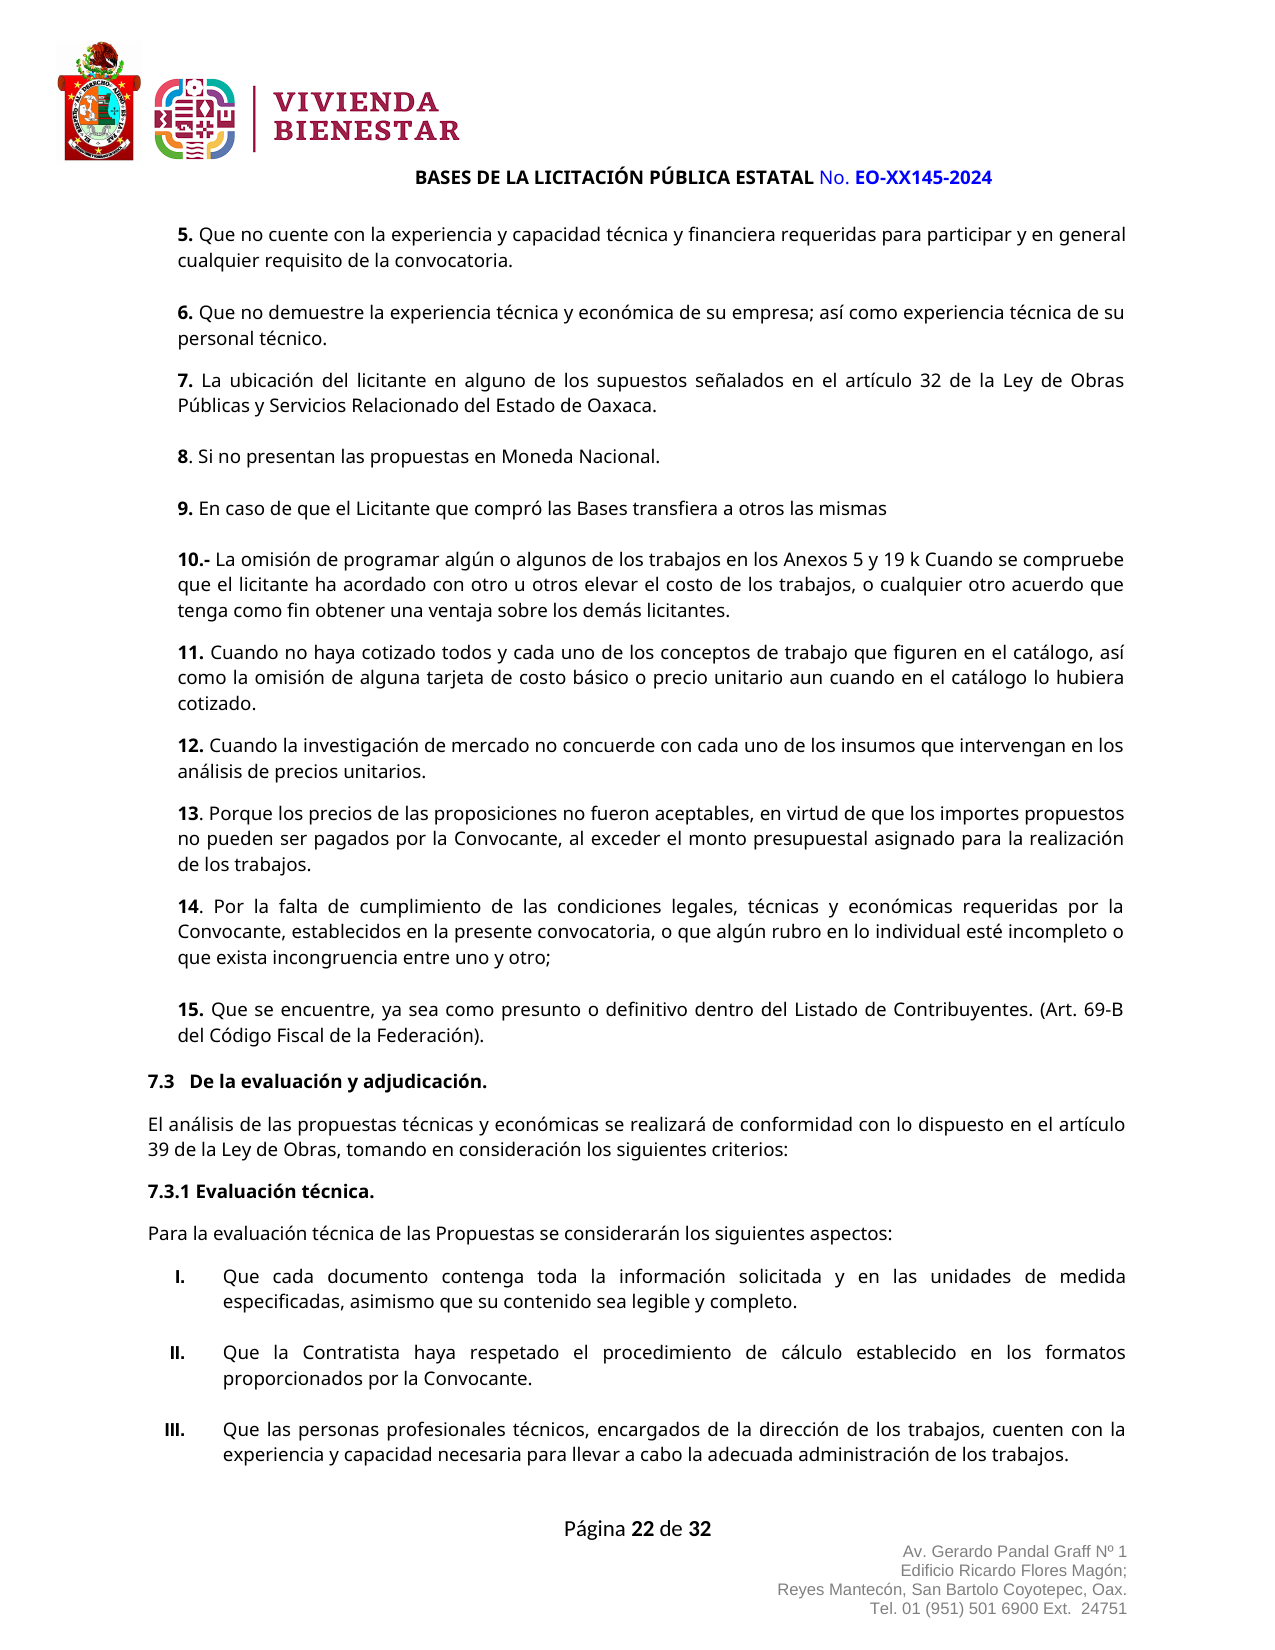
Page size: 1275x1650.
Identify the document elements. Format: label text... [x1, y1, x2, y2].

text 7. La ubicación del licitante en alguno de los supuestos señalados en el artículo 32 de la Ley de Obras Públicas y Servicios Relacionado del Estado de Oaxaca. [177, 367, 1125, 418]
picture [150, 70, 476, 168]
text 5. Que no cuente con la experiencia y capacidad técnica y financiera requeridas para participar y en general cualquier requisito de la convocatoria. [177, 221, 1127, 272]
picture [55, 41, 143, 163]
text 12. Cuando la investigación de mercado no concuerde con cada uno de los insumos que intervengan en los análisis de precios unitarios. [177, 732, 1125, 783]
text 13. Porque los precios de las proposiciones no fueron aceptables, en virtud de que los importes propuestos no pueden ser pagados por la Convocante, al exceder el monto presupuestal asignado para la realización de los trabajos. [177, 800, 1125, 877]
list Que cada documento contenga toda la información solicitada y en las unidades de medida especificadas, asimismo que su contenido sea legible y completo. [185, 1263, 1127, 1314]
text 10.- La omisión de programar algún o algunos de los trabajos en los Anexos 5 y 19 k Cuando se compruebe que el licitante ha acordado con otro u otros elevar el costo de los trabajos, o cualquier otro acuerdo que tenga como fin obtener una ventaja sobre los demás licitantes. [177, 546, 1125, 622]
text 8. Si no presentan las propuestas en Moneda Nacional. [177, 444, 1125, 469]
text 15. Que se encuentre, ya sea como presunto o definitivo dentro del Listado de Contribuyentes. (Art. 69-B del Código Fiscal de la Federación). [177, 997, 1125, 1048]
text 9. En caso de que el Licitante que compró las Bases transfiera a otros las mismas [177, 495, 1098, 520]
text Para la evaluación técnica de las Propuestas se considerarán los siguientes aspectos: [148, 1221, 1127, 1246]
text 14. Por la falta de cumplimiento de las condiciones legales, técnicas y económicas requeridas por la Convocante, establecidos en la presente convocatoria, o que algún rubro en lo individual esté incompleto o que exista incongruencia entre uno y otro; [177, 893, 1125, 970]
text El análisis de las propuestas técnicas y económicas se realizará de conformidad con lo dispuesto en el artículo 39 de la Ley de Obras, tomando en consideración los siguientes criterios: [148, 1111, 1127, 1162]
list Que las personas profesionales técnicos, encargados de la dirección de los trabajos, cuenten con la experiencia y capacidad necesaria para llevar a cabo la adecuada administración de los trabajos. [185, 1416, 1127, 1467]
text 6. Que no demuestre la experiencia técnica y económica de su empresa; así como experiencia técnica de su personal técnico. [177, 299, 1125, 351]
text 7.3.1 Evaluación técnica. [148, 1178, 1127, 1204]
text 11. Cuando no haya cotizado todos y cada uno de los conceptos de trabajo que figuren en el catálogo, así como la omisión de alguna tarjeta de costo básico o precio unitario aun cuando en el catálogo lo hubiera cotizado. [177, 639, 1125, 716]
list Que la Contratista haya respetado el procedimiento de cálculo establecido en los formatos proporcionados por la Convocante. [185, 1339, 1127, 1391]
text 7.3 De la evaluación y adjudicación. [148, 1069, 1127, 1094]
